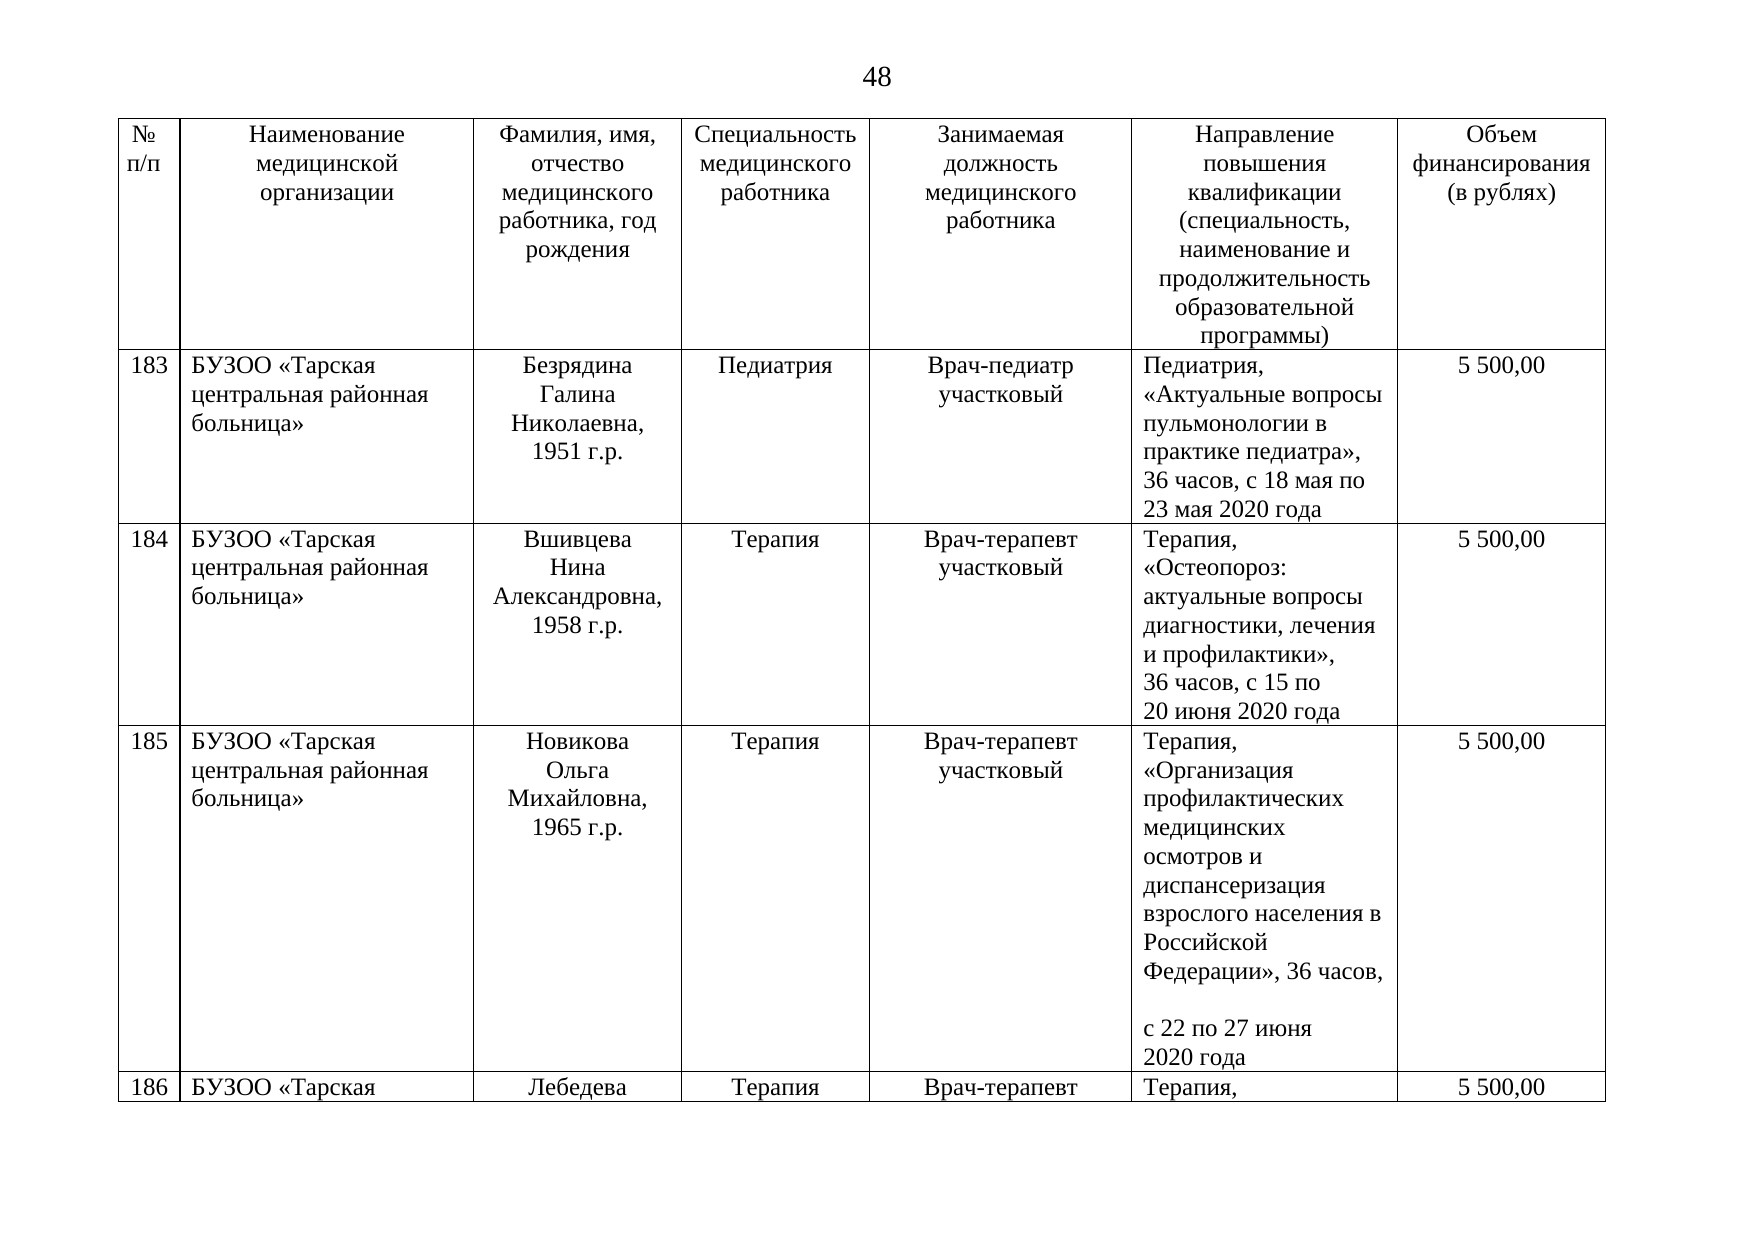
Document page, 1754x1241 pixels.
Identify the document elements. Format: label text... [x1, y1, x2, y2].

table_cell Врач-терапевт участковый [870, 524, 1131, 725]
table_cell Педиатрия, «Актуальные вопросы пульмонологии в практике педиатра», 36 часов, с 18 мая по 23 мая 2020 года [1132, 350, 1397, 523]
table_cell Вшивцева Нина Александровна, 1958 г.р. [474, 524, 681, 725]
table_cell Новикова Ольга Михайловна, 1965 г.р. [474, 726, 681, 1071]
table_cell БУЗОО «Тарская центральная районная больница» [181, 1072, 473, 1101]
table_cell Терапия [682, 1072, 869, 1101]
table_cell 5 500,00 [1398, 350, 1605, 523]
table_cell БУЗОО «Тарская центральная районная больница» [181, 524, 473, 725]
table_cell БУЗОО «Тарская центральная районная больница» [181, 350, 473, 523]
table_cell Терапия, «Остеопороз: актуальные вопросы диагностики, лечения и профилактики», 36 часов, с 15 по 20 июня 2020 года [1132, 524, 1397, 725]
table_cell Безрядина Галина Николаевна, 1951 г.р. [474, 350, 681, 523]
table_cell БУЗОО «Тарская центральная районная больница» [181, 726, 473, 1071]
table_cell 5 500,00 [1398, 524, 1605, 725]
table_cell Терапия [682, 524, 869, 725]
table_cell 184 [119, 524, 179, 725]
table_cell Врач-педиатр участковый [870, 350, 1131, 523]
table_cell Терапия [682, 726, 869, 1071]
table_header № п/п [119, 119, 179, 349]
table_header Объем финансирования (в рублях) [1398, 119, 1605, 349]
table_cell Врач-терапевт участковый [870, 726, 1131, 1071]
table_cell Педиатрия [682, 350, 869, 523]
table_cell 186 [119, 1072, 179, 1101]
table_cell 5 500,00 [1398, 1072, 1605, 1101]
table_cell Врач-терапевт участковый [870, 1072, 1131, 1101]
table_header Занимаемая должность медицинского работника [870, 119, 1131, 349]
table_cell 183 [119, 350, 179, 523]
table_cell 5 500,00 [1398, 726, 1605, 1071]
table_header Наименование медицинской организации [181, 119, 473, 349]
table_cell 185 [119, 726, 179, 1071]
table_header Специальность медицинского работника [682, 119, 869, 349]
table_cell Лебедева Татьяна Андреевна, 1962 г.р. [474, 1072, 681, 1101]
table_header Фамилия, имя, отчество медицинского работника, год рождения [474, 119, 681, 349]
